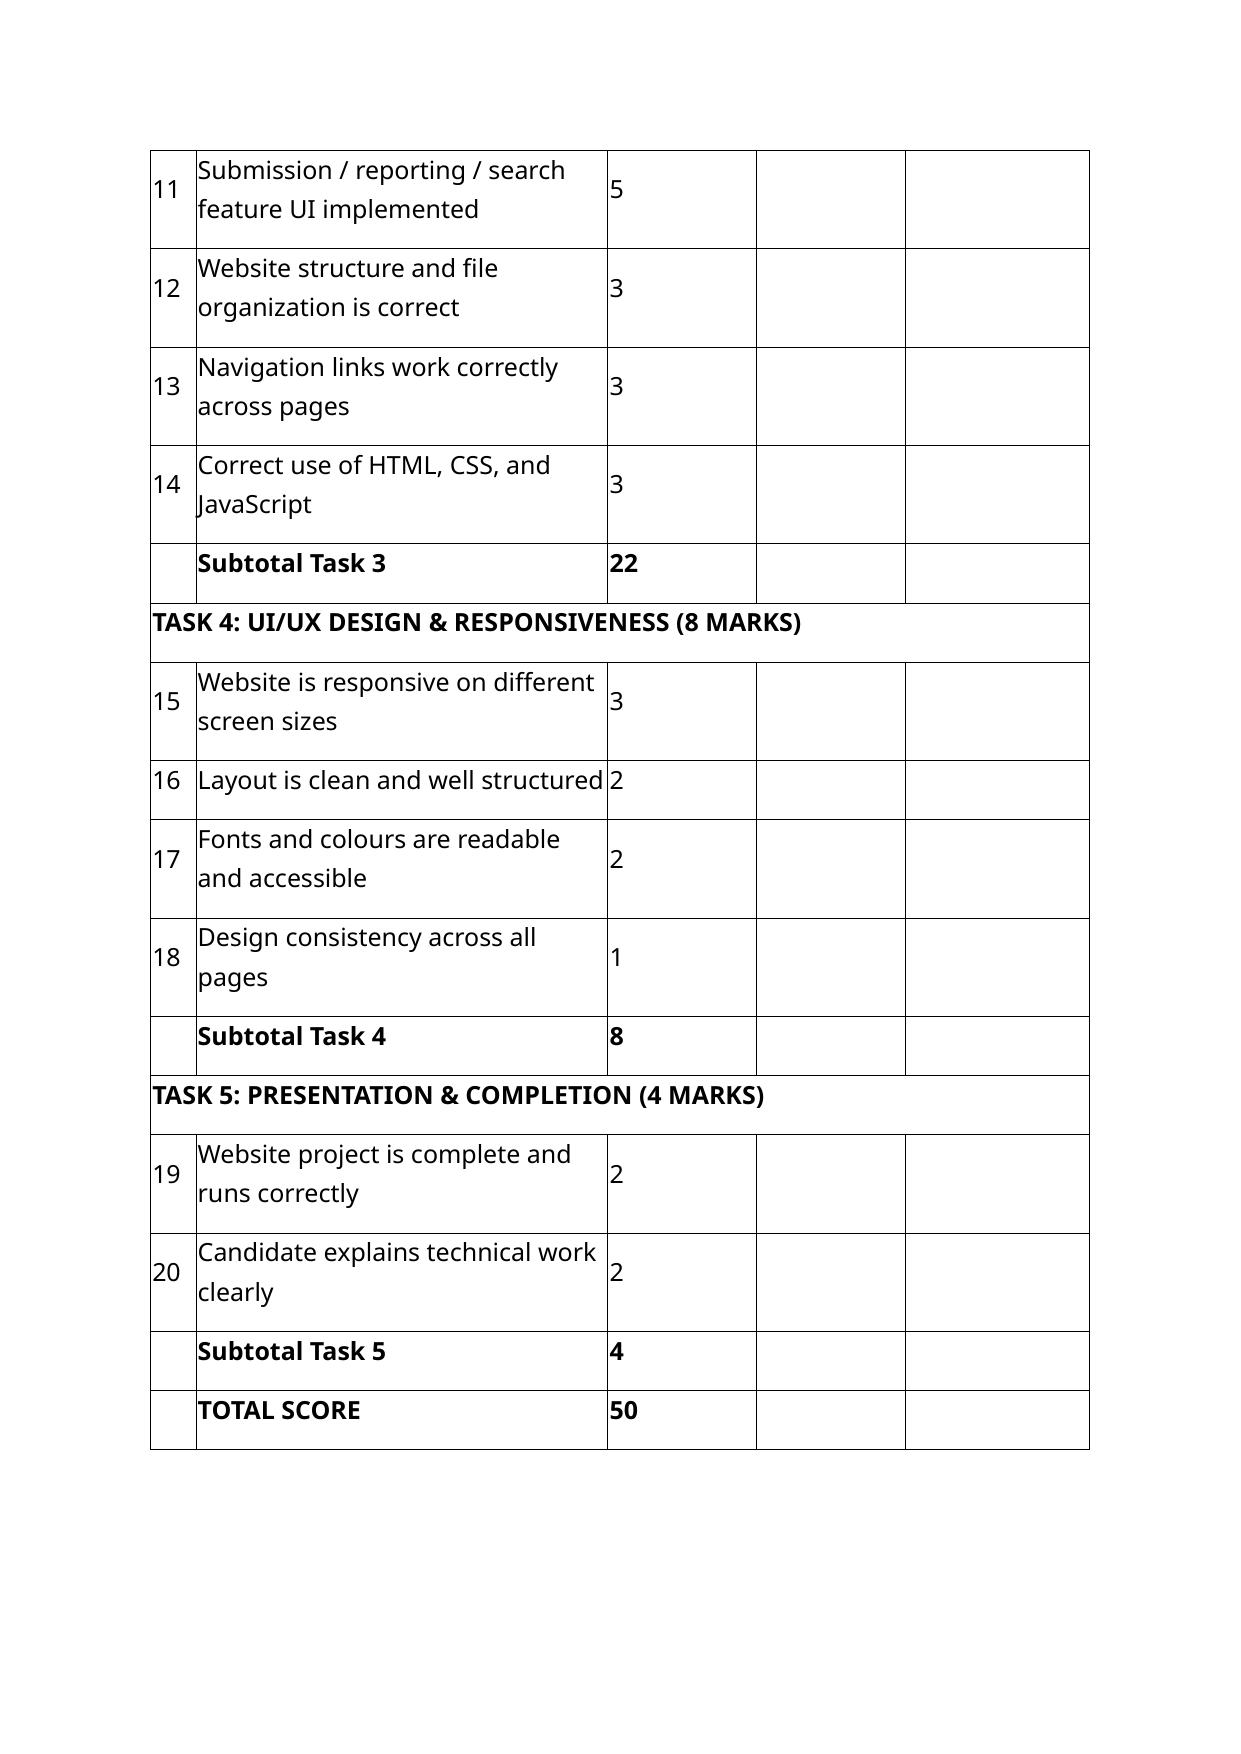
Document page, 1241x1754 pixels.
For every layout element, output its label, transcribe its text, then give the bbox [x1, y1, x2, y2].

table_cell [906, 446, 1089, 543]
table_cell [151, 1017, 196, 1075]
table_cell 8 [608, 1017, 756, 1075]
table_cell [906, 348, 1089, 445]
table_cell [906, 151, 1089, 248]
table_cell [151, 1332, 196, 1390]
table_cell 3 [608, 249, 756, 347]
table_cell [757, 1234, 905, 1331]
table_cell [906, 544, 1089, 602]
table_cell [906, 1017, 1089, 1075]
table_cell [906, 663, 1089, 760]
table_cell [151, 544, 196, 602]
table_cell 2 [608, 820, 756, 917]
table_cell [906, 249, 1089, 347]
table_cell [906, 820, 1089, 917]
table_cell Subtotal Task 5 [197, 1332, 607, 1390]
table_cell 3 [608, 348, 756, 445]
table_cell 15 [151, 663, 196, 760]
table_cell 50 [608, 1391, 756, 1449]
table_cell 13 [151, 348, 196, 445]
table_cell [906, 1391, 1089, 1449]
table_cell 12 [151, 249, 196, 347]
table_cell Website project is complete and runs correctly [197, 1135, 607, 1232]
table_cell Website structure and file organization is correct [197, 249, 607, 347]
table_cell [757, 544, 905, 602]
table_cell [757, 151, 905, 248]
table_cell 2 [608, 761, 756, 819]
table_cell 11 [151, 151, 196, 248]
table_cell [757, 249, 905, 347]
table_cell [906, 919, 1089, 1016]
table_cell 22 [608, 544, 756, 602]
table_cell [906, 1234, 1089, 1331]
table_cell 5 [608, 151, 756, 248]
table_cell 3 [608, 663, 756, 760]
table_cell 4 [608, 1332, 756, 1390]
table_cell Subtotal Task 4 [197, 1017, 607, 1075]
table_cell Design consistency across all pages [197, 919, 607, 1016]
table_cell [757, 1135, 905, 1232]
table_cell Navigation links work correctly across pages [197, 348, 607, 445]
table_cell 16 [151, 761, 196, 819]
table_cell [757, 1391, 905, 1449]
table_cell 2 [608, 1234, 756, 1331]
table_cell 19 [151, 1135, 196, 1232]
table_cell [757, 663, 905, 760]
table_cell [757, 1332, 905, 1390]
table_cell Submission / reporting / search feature UI implemented [197, 151, 607, 248]
table_cell 2 [608, 1135, 756, 1232]
table_cell [757, 446, 905, 543]
table_cell Layout is clean and well structured [197, 761, 607, 819]
table_cell [757, 761, 905, 819]
table_cell Subtotal Task 3 [197, 544, 607, 602]
table_cell Correct use of HTML, CSS, and JavaScript [197, 446, 607, 543]
table_cell 18 [151, 919, 196, 1016]
table_cell 14 [151, 446, 196, 543]
table_cell TASK 5: PRESENTATION & COMPLETION (4 MARKS) [151, 1076, 1089, 1134]
table_cell Candidate explains technical work clearly [197, 1234, 607, 1331]
table_cell 17 [151, 820, 196, 917]
table_cell TOTAL SCORE [197, 1391, 607, 1449]
table_cell TASK 4: UI/UX DESIGN & RESPONSIVENESS (8 MARKS) [151, 604, 1089, 662]
table_cell [906, 1135, 1089, 1232]
table_cell [757, 919, 905, 1016]
table_cell [906, 761, 1089, 819]
table_cell Website is responsive on different screen sizes [197, 663, 607, 760]
table_cell Fonts and colours are readable and accessible [197, 820, 607, 917]
table_cell 20 [151, 1234, 196, 1331]
table_cell 3 [608, 446, 756, 543]
table_cell [757, 1017, 905, 1075]
table_cell 1 [608, 919, 756, 1016]
table_cell [151, 1391, 196, 1449]
table_cell [757, 820, 905, 917]
table_cell [757, 348, 905, 445]
table_cell [906, 1332, 1089, 1390]
